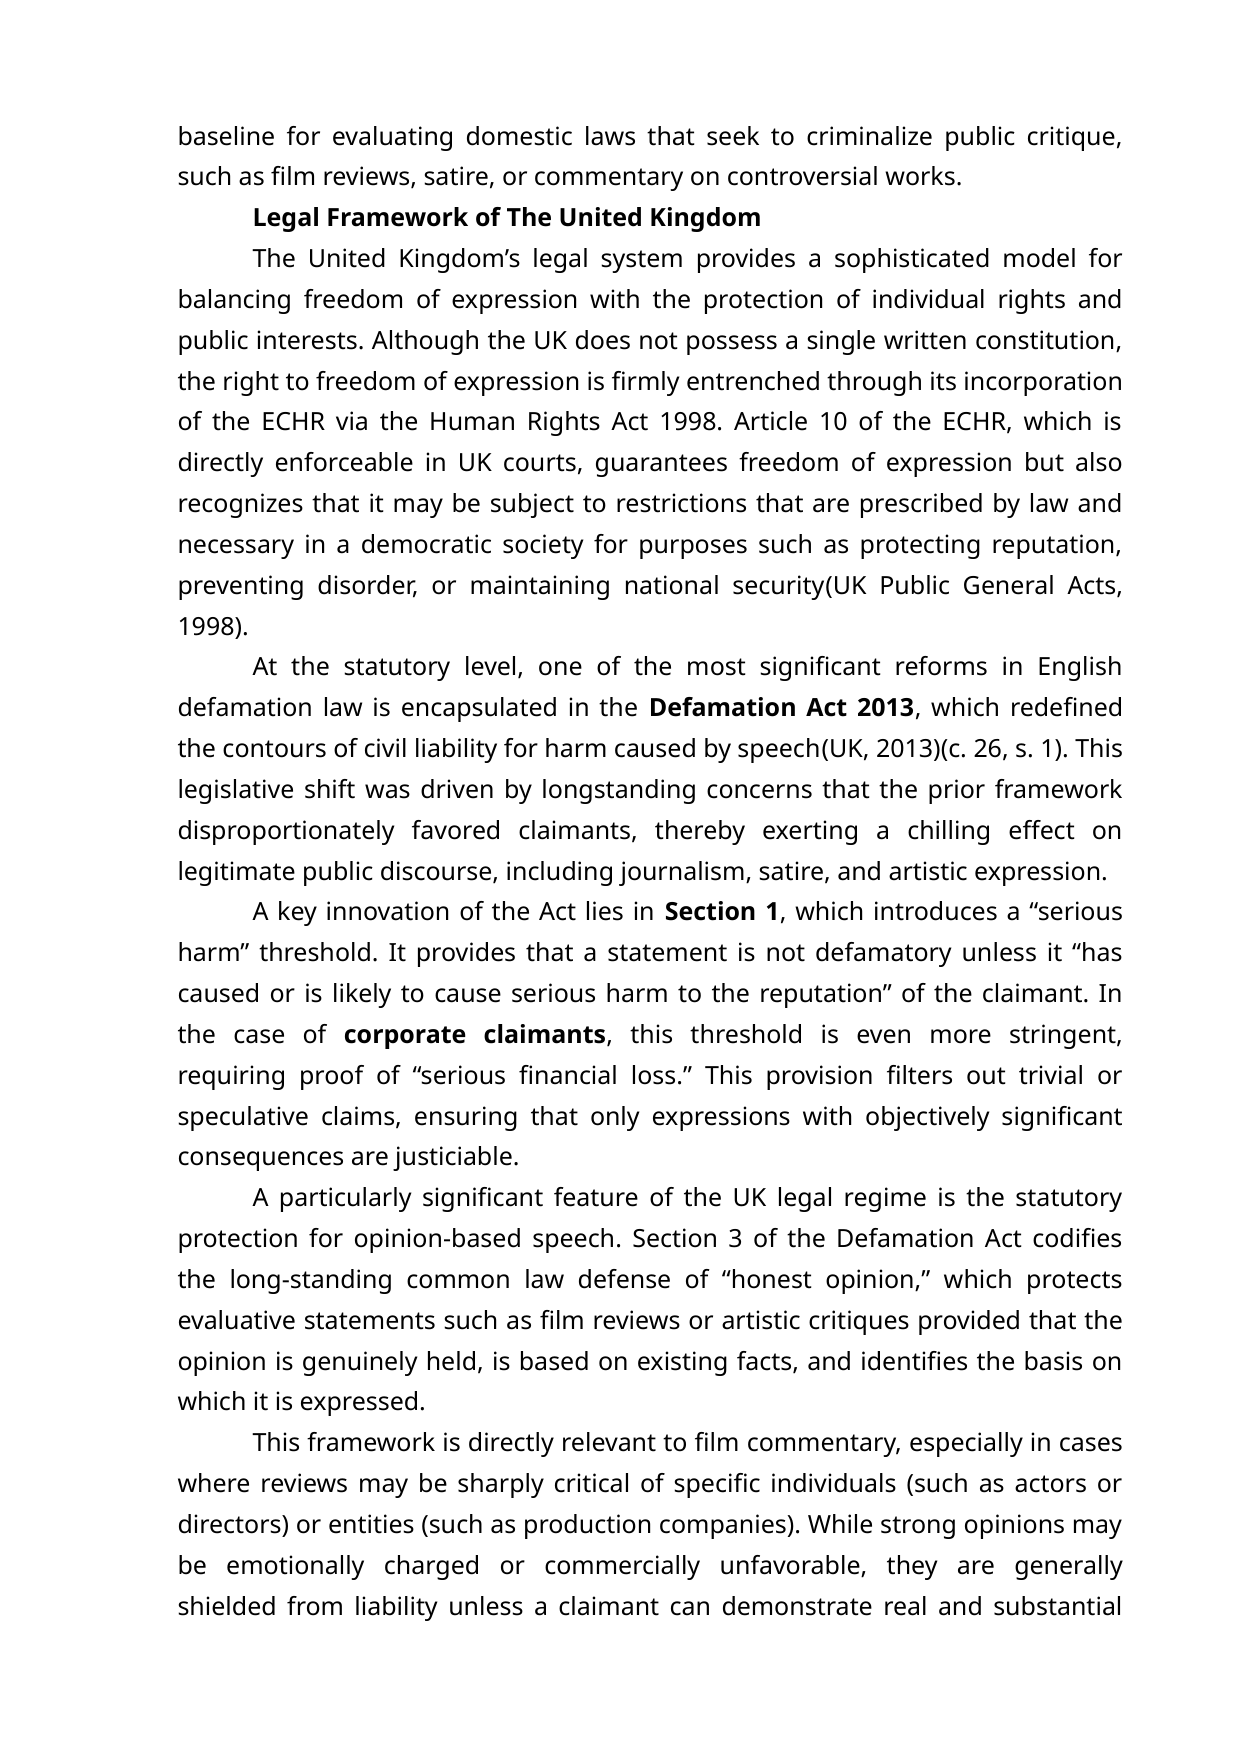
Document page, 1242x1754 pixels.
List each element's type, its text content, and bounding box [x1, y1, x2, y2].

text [177, 1425, 1123, 1622]
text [177, 118, 1123, 193]
text Legal Framework of The United Kingdom [177, 200, 1123, 234]
text The United Kingdom’s legal system provides a sophisticated model for balancing freedom of expression with the protection of individual rights and public interests. Although the UK does not possess a single written constitution, the right to freedom of expression is firmly entrenched through its incorporation of the ECHR via the Human Rights Act 1998. Article 10 of the ECHR, which is directly enforceable in UK courts, guarantees freedom of expression but also recognizes that it may be subject to restrictions that are prescribed by law and necessary in a democratic society for purposes such as protecting reputation, preventing disorder, or maintaining national security(UK Public General Acts, 1998). [177, 241, 1123, 642]
text A key innovation of the Act lies in Section 1, which introduces a “serious harm” threshold. It provides that a statement is not defamatory unless it “has caused or is likely to cause serious harm to the reputation” of the claimant. In the case of corporate claimants, this threshold is even more stringent, requiring proof of “serious financial loss.” This provision filters out trivial or speculative claims, ensuring that only expressions with objectively significant consequences are justiciable. [177, 894, 1123, 1173]
text At the statutory level, one of the most significant reforms in English defamation law is encapsulated in the Defamation Act 2013, which redefined the contours of civil liability for harm caused by speech(UK, 2013)(c. 26, s. 1). This legislative shift was driven by longstanding concerns that the prior framework disproportionately favored claimants, thereby exerting a chilling effect on legitimate public discourse, including journalism, satire, and artistic expression. [177, 649, 1123, 887]
text A particularly significant feature of the UK legal regime is the statutory protection for opinion-based speech. Section 3 of the Defamation Act codifies the long-standing common law defense of “honest opinion,” which protects evaluative statements such as film reviews or artistic critiques provided that the opinion is genuinely held, is based on existing facts, and identifies the basis on which it is expressed. [177, 1180, 1123, 1418]
